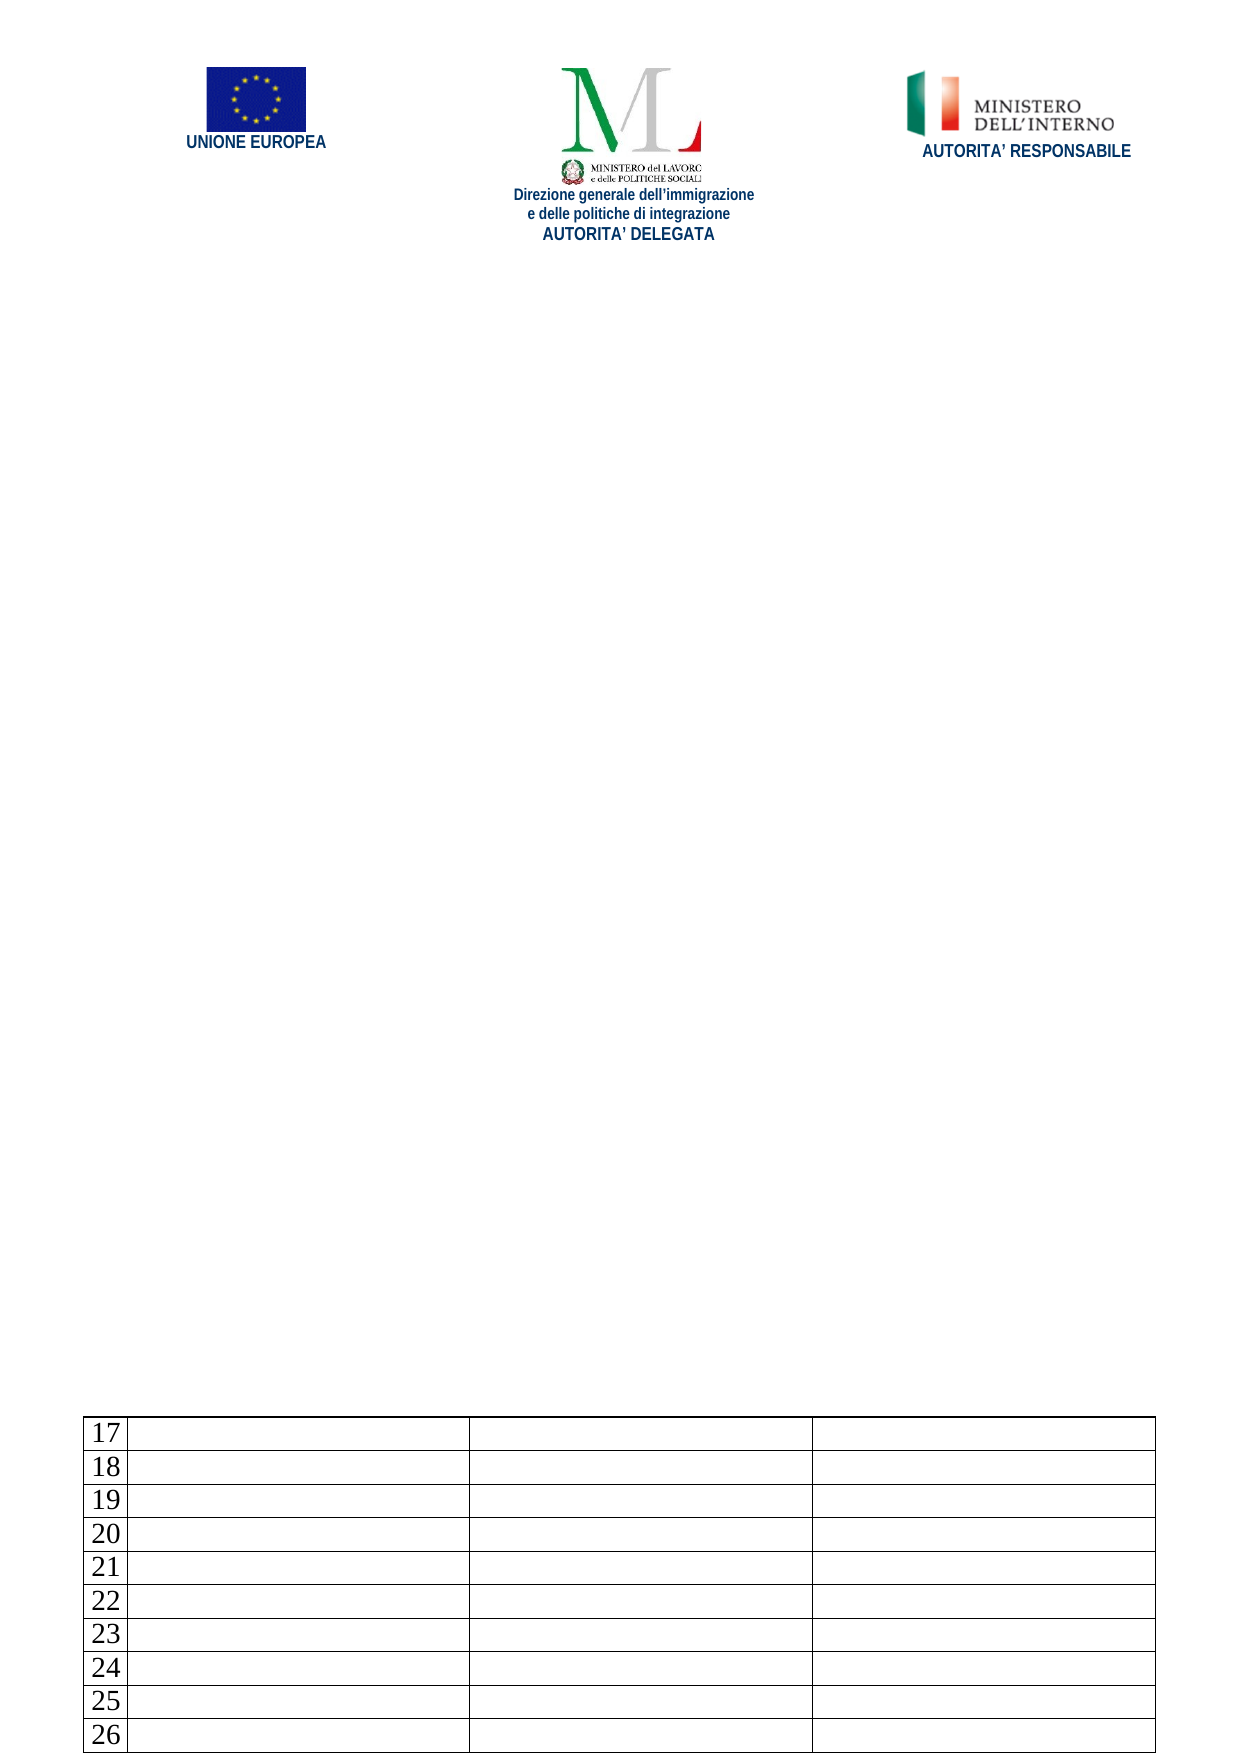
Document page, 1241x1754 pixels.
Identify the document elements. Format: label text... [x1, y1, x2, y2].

table_cell [813, 1652, 1155, 1685]
table_cell 24 [84, 1652, 127, 1685]
table_cell [128, 1719, 469, 1752]
table_cell [813, 1451, 1155, 1484]
table_cell [128, 1585, 469, 1617]
table_cell [813, 1585, 1155, 1617]
table_cell 25 [84, 1686, 127, 1718]
picture [206, 67, 306, 132]
table_cell 23 [84, 1619, 127, 1651]
table_cell [813, 1418, 1155, 1450]
table_cell 21 [84, 1552, 127, 1584]
table_cell 17 [84, 1418, 127, 1450]
table_cell [128, 1418, 469, 1450]
picture [898, 67, 1114, 141]
table_cell [128, 1619, 469, 1651]
table_cell [470, 1518, 812, 1551]
table_cell [813, 1518, 1155, 1551]
table_cell [470, 1418, 812, 1450]
table_cell [813, 1686, 1155, 1718]
table_cell [128, 1686, 469, 1718]
table_cell [470, 1652, 812, 1685]
table_cell 18 [84, 1451, 127, 1484]
table_cell [128, 1485, 469, 1517]
table_cell [470, 1451, 812, 1484]
table_cell [813, 1485, 1155, 1517]
table_cell [470, 1719, 812, 1752]
table_cell [128, 1518, 469, 1551]
table_cell [470, 1585, 812, 1617]
table_cell [128, 1652, 469, 1685]
picture [561, 68, 702, 185]
table_cell [470, 1552, 812, 1584]
table_cell 20 [84, 1518, 127, 1551]
table_cell [470, 1485, 812, 1517]
table_cell 22 [84, 1585, 127, 1617]
table_cell 26 [84, 1719, 127, 1752]
table_cell [470, 1619, 812, 1651]
table_cell [128, 1552, 469, 1584]
table_cell [813, 1619, 1155, 1651]
table_cell [813, 1719, 1155, 1752]
table_cell [470, 1686, 812, 1718]
table_cell [128, 1451, 469, 1484]
table_cell 19 [84, 1485, 127, 1517]
table_cell [813, 1552, 1155, 1584]
